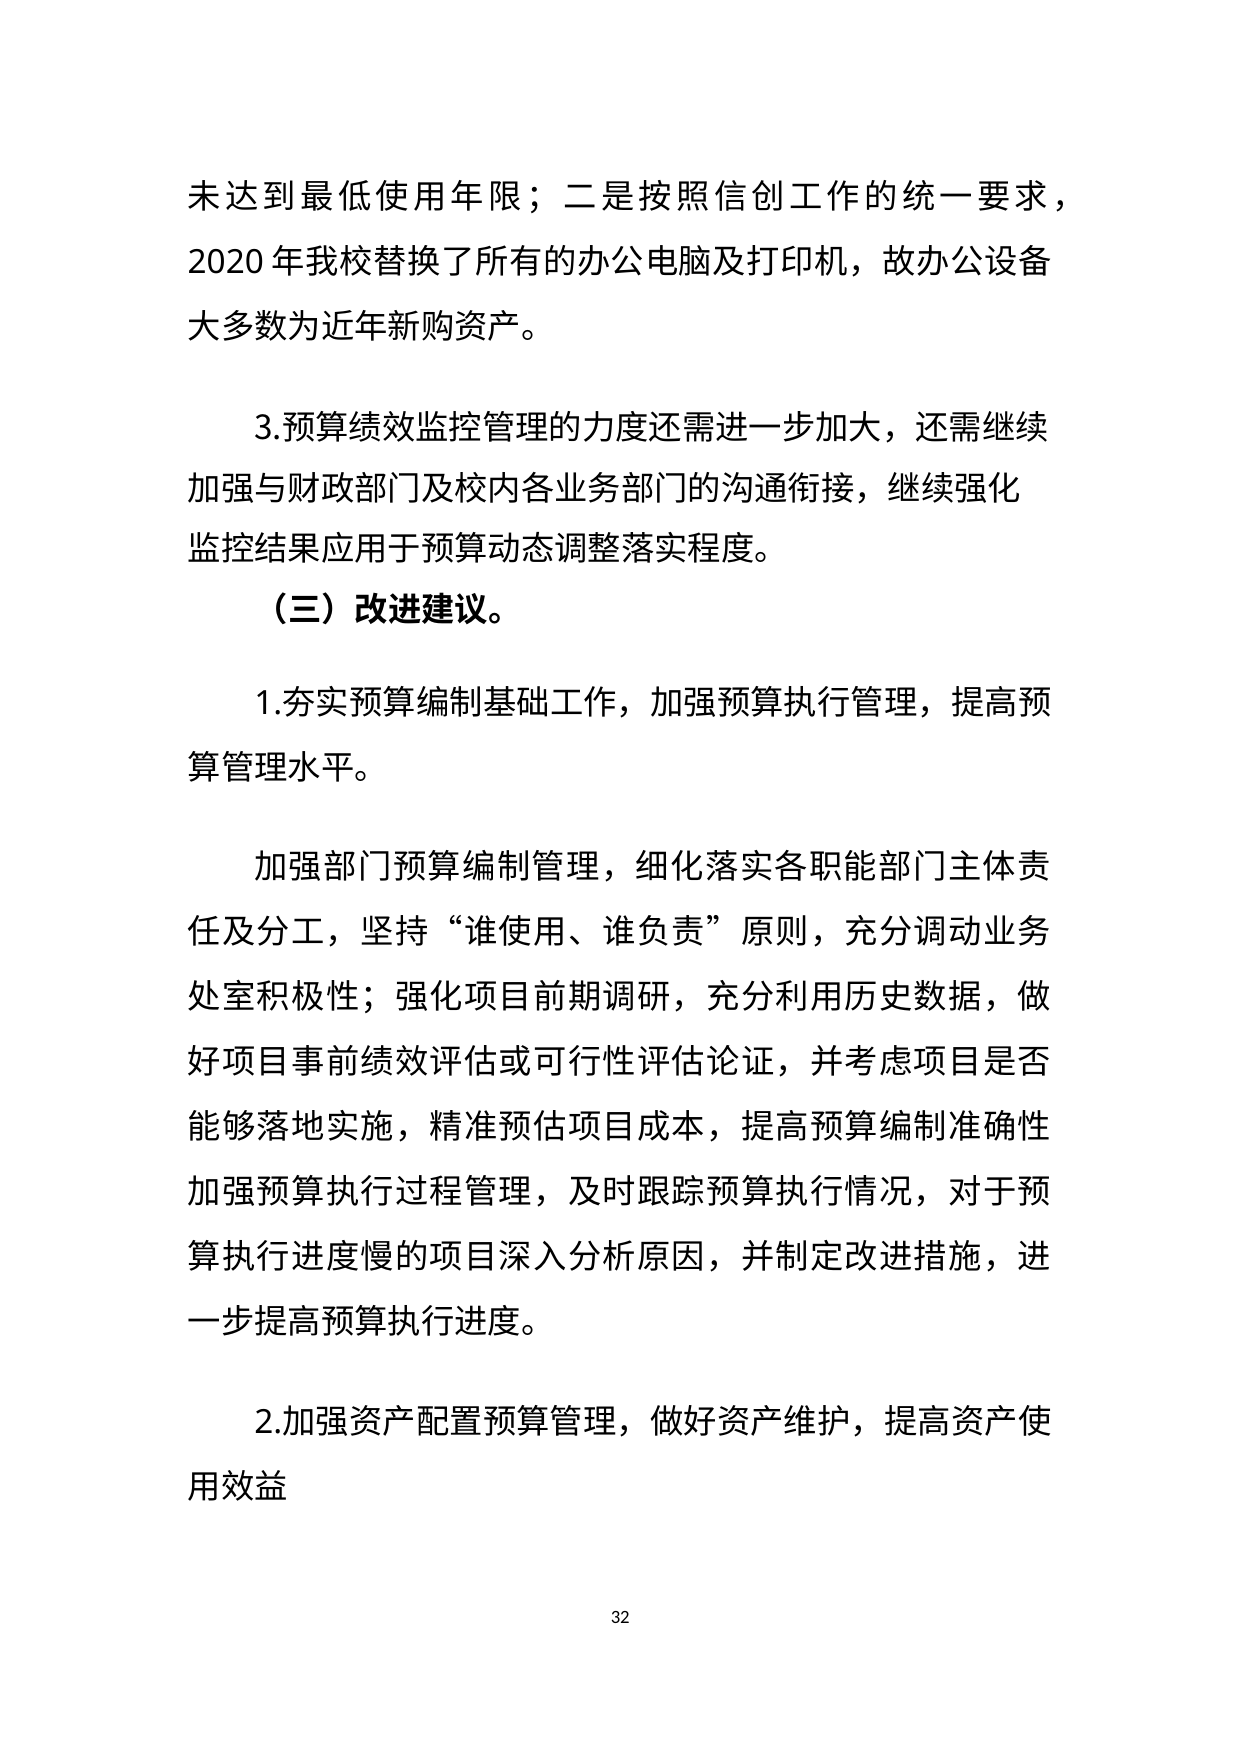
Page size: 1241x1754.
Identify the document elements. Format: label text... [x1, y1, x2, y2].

text 1.夯实预算编制基础工作，加强预算执行管理，提高预算管理水平。 [187, 667, 1053, 797]
text （三）改进建议。 [187, 573, 1053, 633]
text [187, 162, 1053, 357]
text 2.加强资产配置预算管理，做好资产维护，提高资产使用效益 [187, 1386, 1053, 1516]
text 加强部门预算编制管理，细化落实各职能部门主体责任及分工，坚持“谁使用、谁负责”原则，充分调动业务处室积极性；强化项目前期调研，充分利用历史数据，做好项目事前绩效评估或可行性评估论证，并考虑项目是否能够落地实施，精准预估项目成本，提高预算编制准确性；加强预算执行过程管理，及时跟踪预算执行情况，对于预算执行进度慢的项目深入分析原因，并制定改进措施，进一步提高预算执行进度。 [187, 832, 1053, 1352]
text 3.预算绩效监控管理的力度还需进一步加大，还需继续加强与财政部门及校内各业务部门的沟通衔接，继续强化监控结果应用于预算动态调整落实程度。 [187, 391, 1053, 573]
